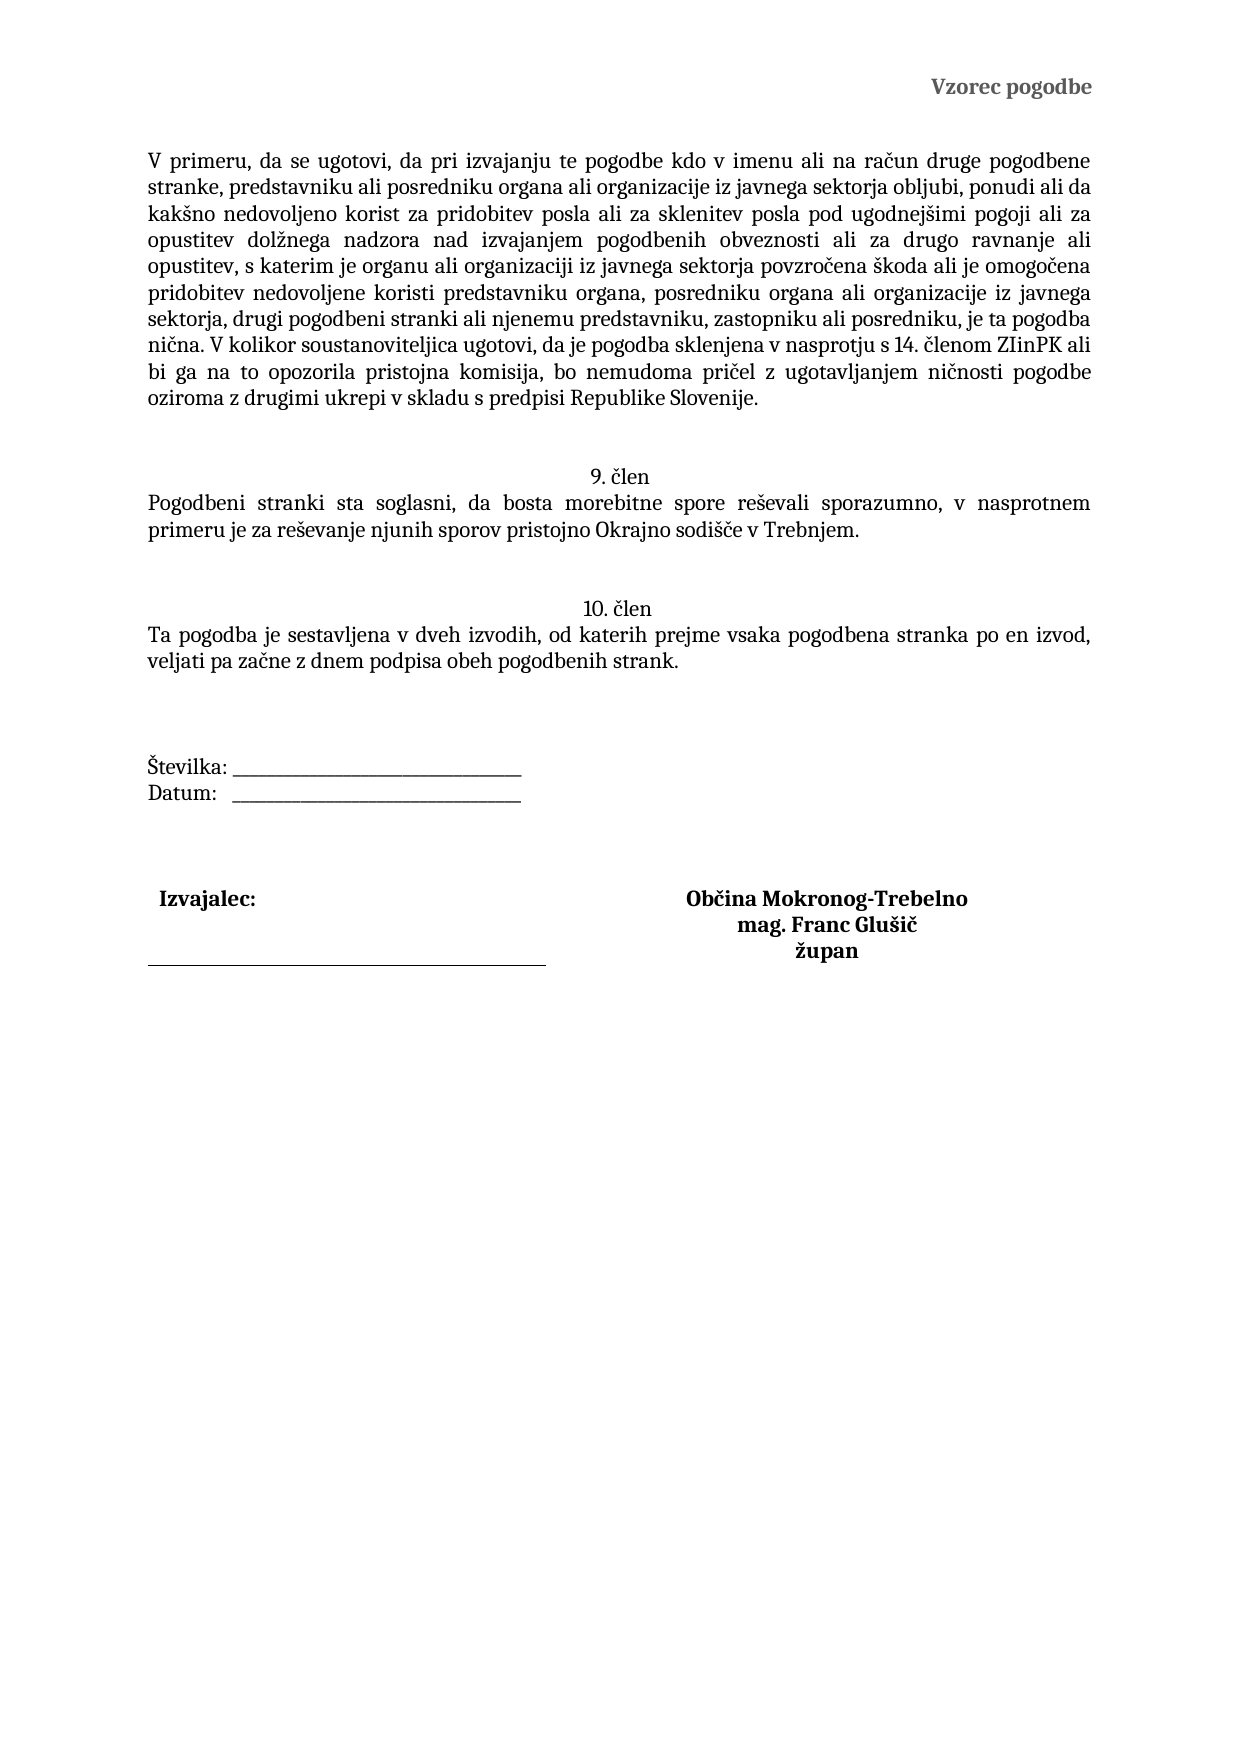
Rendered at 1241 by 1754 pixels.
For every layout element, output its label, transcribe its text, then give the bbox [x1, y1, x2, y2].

text Ta pogodba je sestavljena v dveh izvodih, od katerih prejme vsaka pogodbena stranka po en izvod, veljati pa začne z dnem podpisa obeh pogodbenih strank. [148, 622, 1093, 675]
text 10. člen [148, 596, 1093, 622]
table_header Občina Mokronog-Trebelno mag. Franc Glušič župan [546, 886, 1107, 964]
text 9. člen [148, 464, 1093, 490]
text Pogodbeni stranki sta soglasni, da bosta morebitne spore reševali sporazumno, v nasprotnem primeru je za reševanje njunih sporov pristojno Okrajno sodišče v Trebnjem. [148, 490, 1093, 543]
text Številka: __________________________________ [148, 754, 1093, 780]
text V primeru, da se ugotovi, da pri izvajanju te pogodbe kdo v imenu ali na račun druge pogodbene stranke, predstavniku ali posredniku organa ali organizacije iz javnega sektorja obljubi, ponudi ali da kakšno nedovoljeno korist za pridobitev posla ali za sklenitev posla pod ugodnejšimi pogoji ali za opustitev dolžnega nadzora nad izvajanjem pogodbenih obveznosti ali za drugo ravnanje ali opustitev, s katerim je organu ali organizaciji iz javnega sektorja povzročena škoda ali je omogočena pridobitev nedovoljene koristi predstavniku organa, posredniku organa ali organizacije iz javnega sektorja, drugi pogodbeni stranki ali njenemu predstavniku, zastopniku ali posredniku, je ta pogodba nična. V kolikor soustanoviteljica ugotovi, da je pogodba sklenjena v nasprotju s 14. členom ZIinPK ali bi ga na to opozorila pristojna komisija, bo nemudoma pričel z ugotavljanjem ničnosti pogodbe oziroma z drugimi ukrepi v skladu s predpisi Republike Slovenije. [148, 148, 1093, 411]
table_header Izvajalec: [148, 886, 546, 964]
text Datum: __________________________________ [148, 780, 1093, 806]
